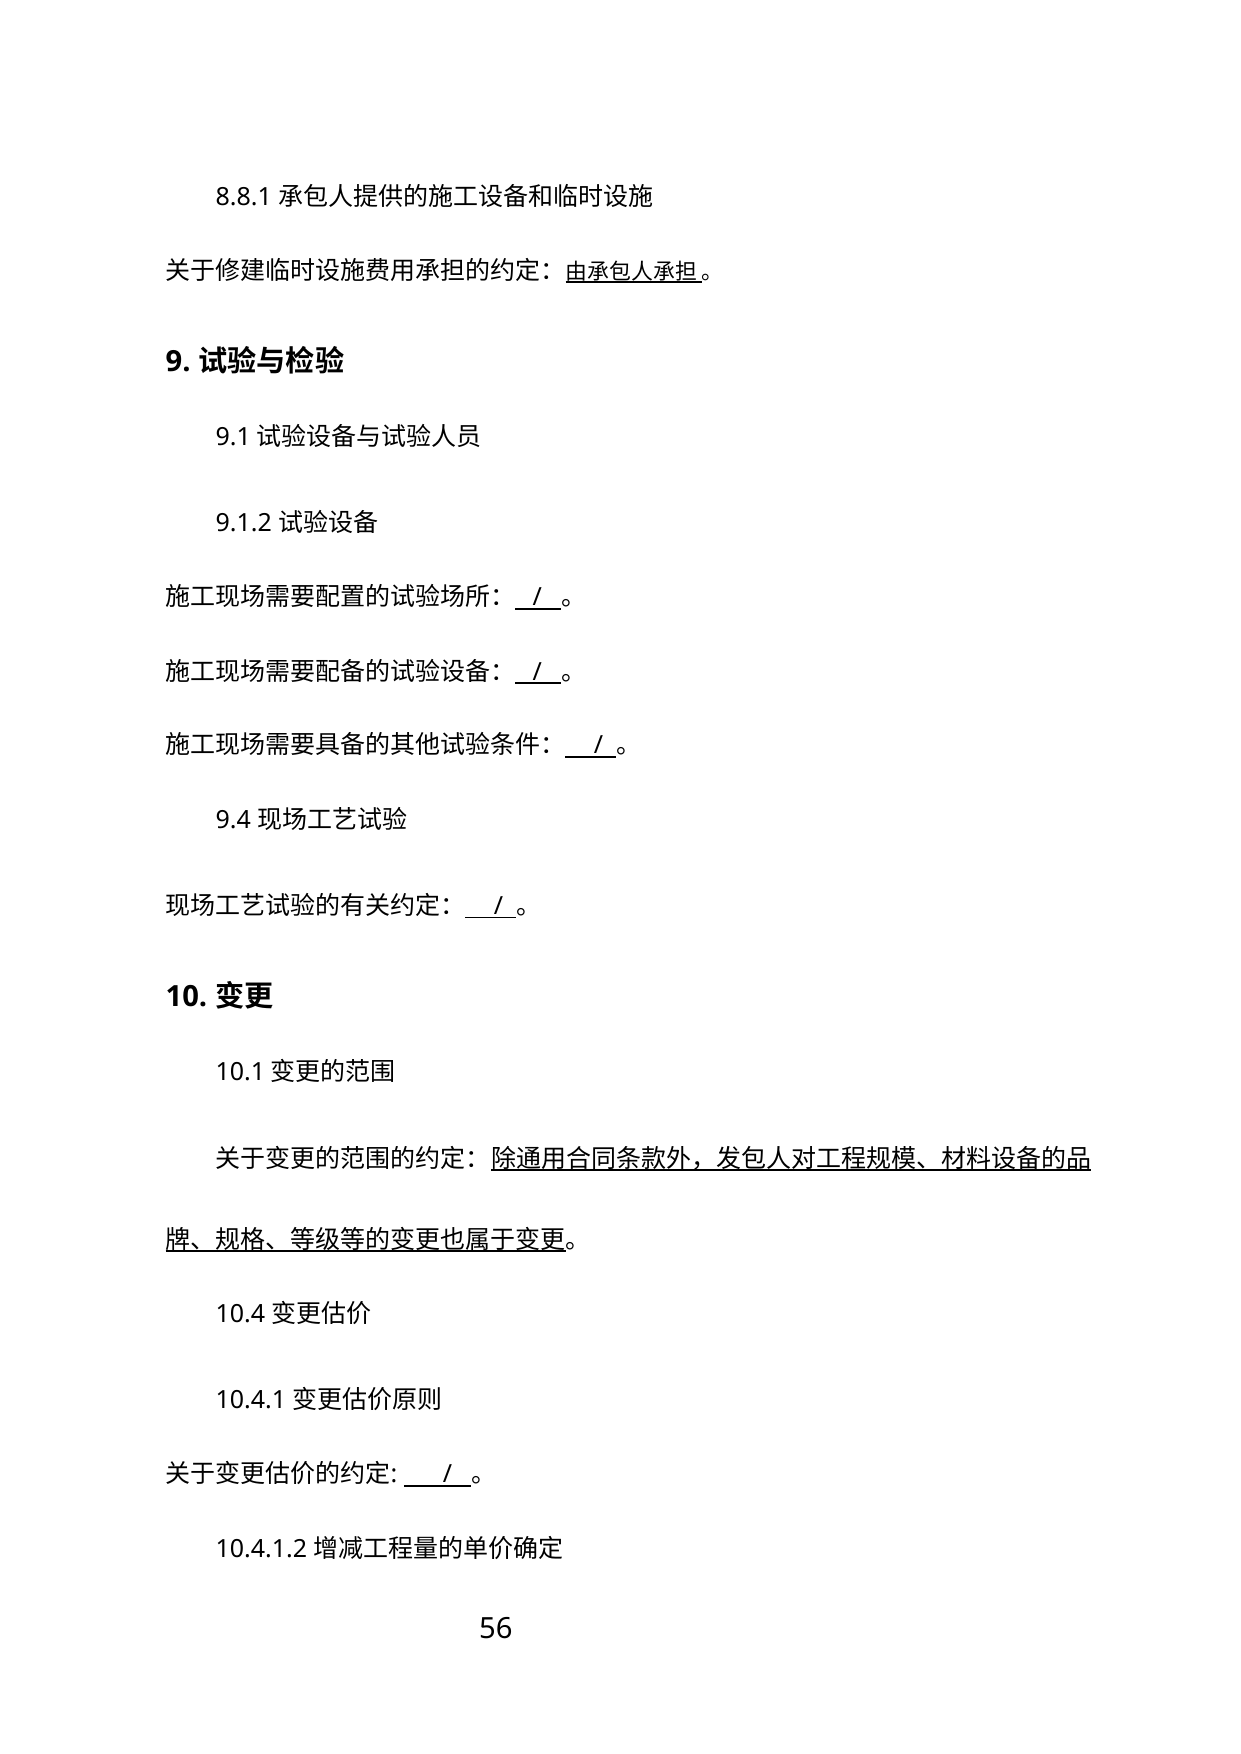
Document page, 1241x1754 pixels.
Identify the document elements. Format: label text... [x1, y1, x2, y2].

text 10. 变更 [165, 962, 1092, 1027]
text 9.1.2 试验设备 [165, 488, 1092, 553]
text 施工现场需要配备的试验设备： / 。 [165, 637, 1092, 702]
text 10.4 变更估价 [165, 1279, 1092, 1344]
text 现场工艺试验的有关约定： / 。 [165, 871, 1092, 936]
text 9. 试验与检验 [165, 326, 1092, 391]
text 10.1变更的范围 [165, 1037, 1092, 1102]
text 9.4 现场工艺试验 [165, 785, 1092, 850]
text 施工现场需要具备的其他试验条件： / 。 [165, 711, 1092, 776]
text 关于变更估价的约定: / 。 [165, 1439, 1092, 1504]
text 9.1试验设备与试验人员 [165, 402, 1092, 467]
text 10.4.1 变更估价原则 [165, 1366, 1092, 1431]
text 8.8.1 承包人提供的施工设备和临时设施 [165, 162, 1092, 227]
text 关于修建临时设施费用承担的约定：由承包人承担 。 [165, 236, 1092, 301]
text 10.4.1.2 增减工程量的单价确定 [165, 1514, 1092, 1579]
text 关于变更的范围的约定：除通用合同条款外，发包人对工程规模、材料设备的品牌、规格、等级等的变更也属于变更。 [165, 1124, 1092, 1270]
text 施工现场需要配置的试验场所： / 。 [165, 562, 1092, 627]
